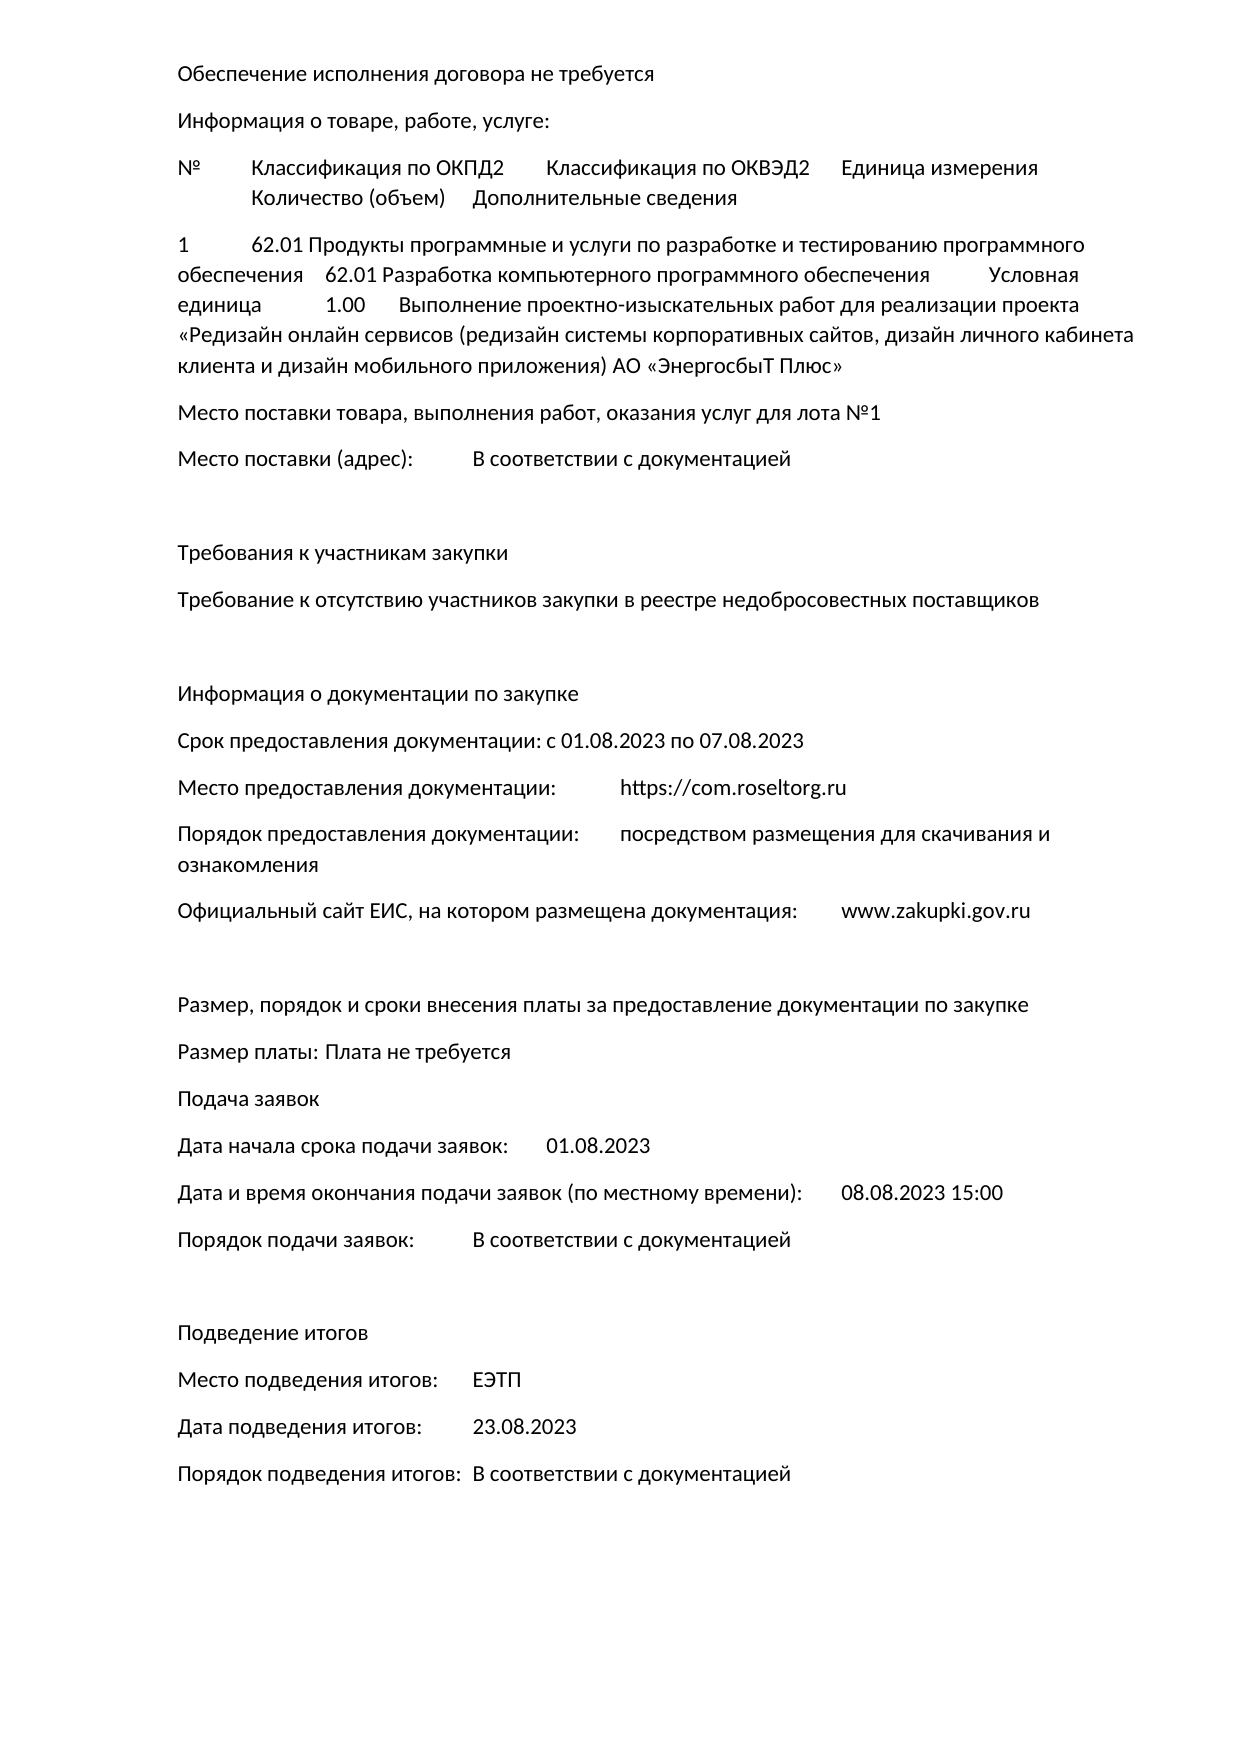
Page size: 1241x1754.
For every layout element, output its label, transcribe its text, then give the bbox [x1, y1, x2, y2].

text Размер платы: Плата не требуется [177, 1037, 1152, 1065]
text Дата подведения итогов: 23.08.2023 [177, 1412, 1152, 1440]
text Обеспечение исполнения договора не требуется [177, 59, 1152, 87]
text Подведение итогов [177, 1318, 1152, 1346]
text Место предоставления документации: https://com.roseltorg.ru [177, 773, 1152, 801]
text Размер, порядок и сроки внесения платы за предоставление документации по закупке [177, 990, 1152, 1018]
text Место подведения итогов: ЕЭТП [177, 1365, 1152, 1393]
text Требование к отсутствию участников закупки в реестре недобросовестных поставщиков [177, 585, 1152, 613]
text Подача заявок [177, 1084, 1152, 1112]
text Место поставки (адрес): В соответствии с документацией [177, 444, 1152, 472]
text 1 62.01 Продукты программные и услуги по разработке и тестированию программного обеспечения 62.01 Разработка компьютерного программного обеспечения Условная единица 1.00 Выполнение проектно-изыскательных работ для реализации проекта «Редизайн онлайн сервисов (редизайн системы корпоративных сайтов, дизайн личного кабинета клиента и дизайн мобильного приложения) АО «ЭнергосбыТ Плюс» [177, 230, 1152, 379]
text Официальный сайт ЕИС, на котором размещена документация: www.zakupki.gov.ru [177, 897, 1152, 924]
text № Классификация по ОКПД2 Классификация по ОКВЭД2 Единица измерения Количество (объем) Дополнительные сведения [177, 153, 1152, 211]
text Место поставки товара, выполнения работ, оказания услуг для лота №1 [177, 398, 1152, 426]
text Информация о документации по закупке [177, 679, 1152, 707]
text Требования к участникам закупки [177, 538, 1152, 566]
text Срок предоставления документации: с 01.08.2023 по 07.08.2023 [177, 726, 1152, 754]
text Дата и время окончания подачи заявок (по местному времени): 08.08.2023 15:00 [177, 1178, 1152, 1206]
text Информация о товаре, работе, услуге: [177, 106, 1152, 134]
text Порядок подведения итогов: В соответствии с документацией [177, 1459, 1152, 1487]
text Порядок подачи заявок: В соответствии с документацией [177, 1225, 1152, 1253]
text Дата начала срока подачи заявок: 01.08.2023 [177, 1131, 1152, 1159]
text Порядок предоставления документации: посредством размещения для скачивания и ознакомления [177, 819, 1152, 878]
